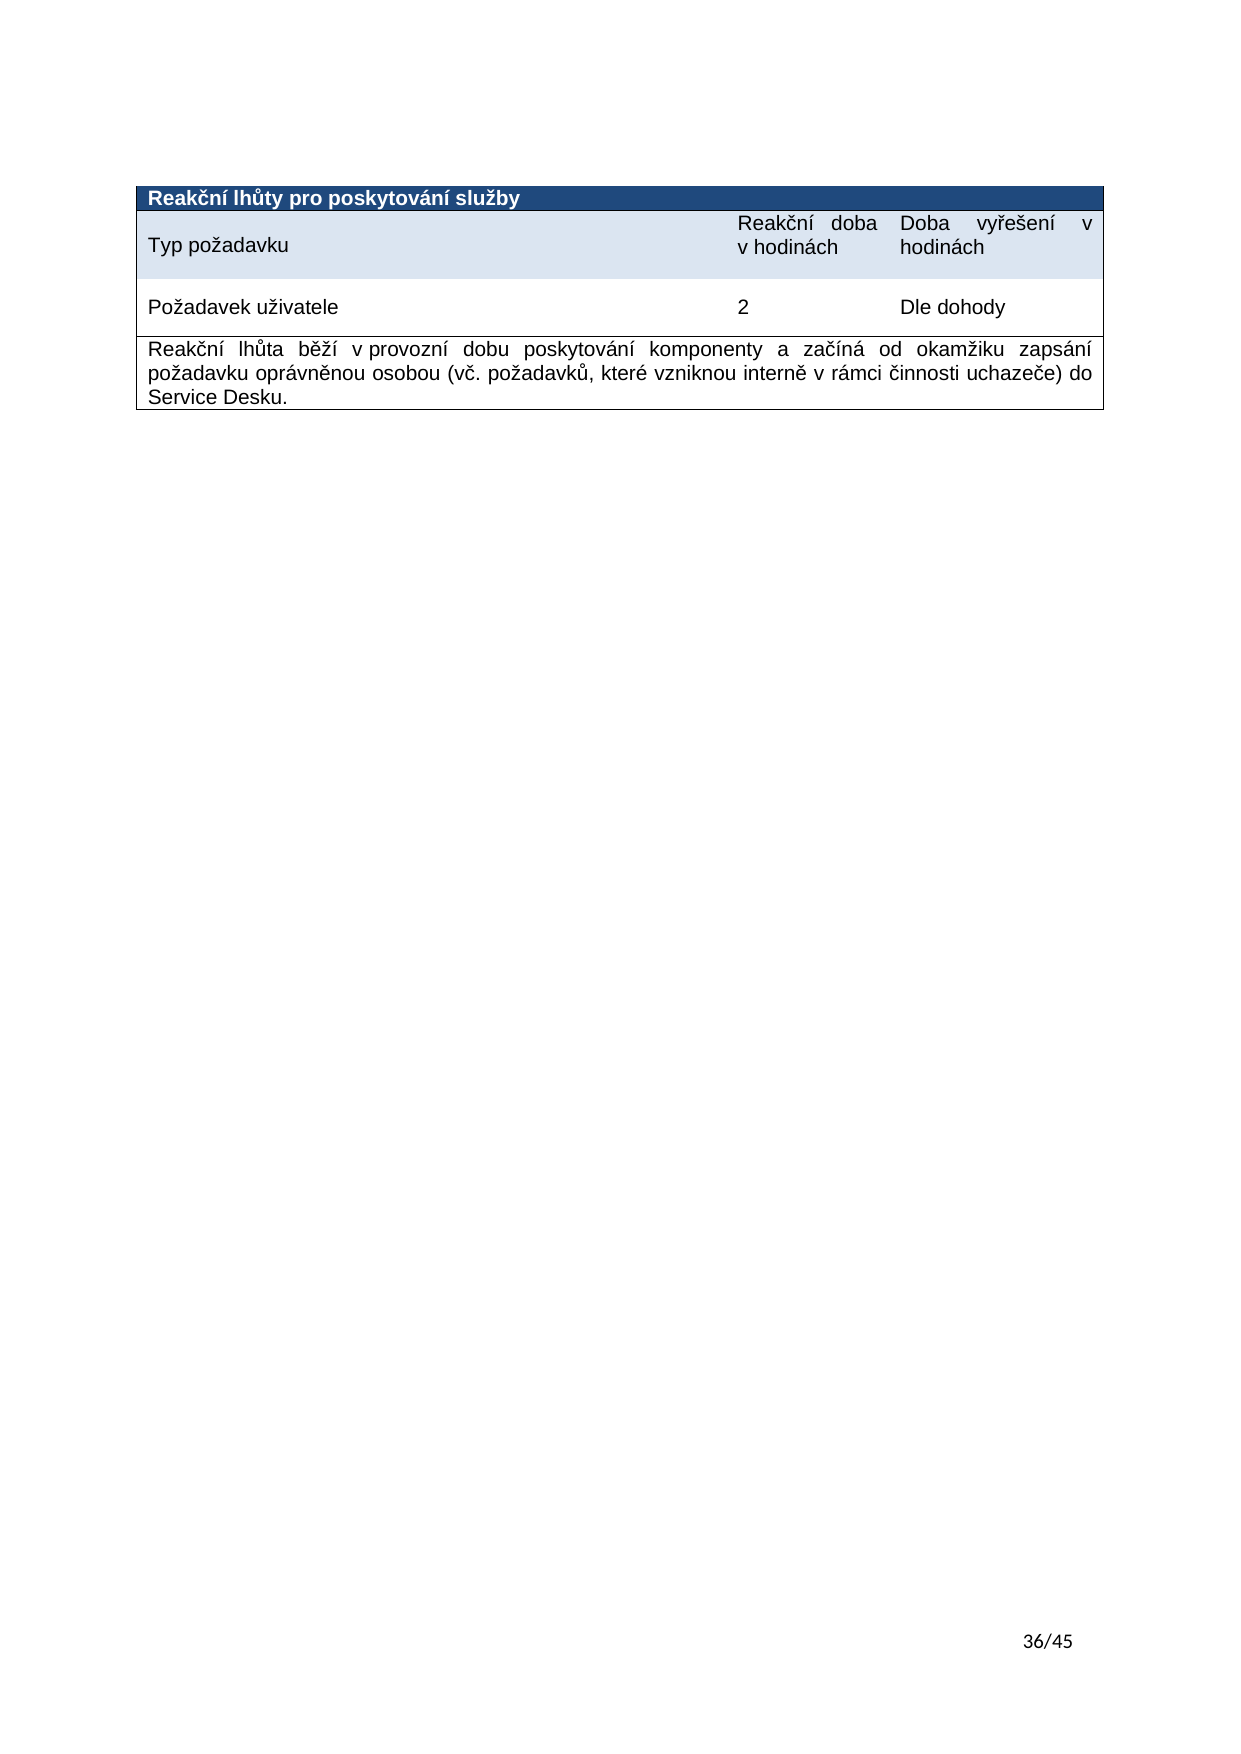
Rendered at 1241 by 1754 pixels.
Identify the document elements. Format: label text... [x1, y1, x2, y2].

table_cell 2 [726, 279, 889, 336]
table_cell Typ požadavku [137, 211, 726, 279]
table_cell Doba vyřešení v hodinách [889, 211, 1103, 279]
table_cell Dle dohody [889, 279, 1103, 336]
table_cell Reakční lhůta běží v provozní dobu poskytování komponenty a začíná od okamžiku zapsání požadavku oprávněnou osobou (vč. požadavků, které vzniknou interně v rámci činnosti uchazeče) do Service Desku. [137, 337, 1103, 408]
table_cell Požadavek uživatele [137, 279, 726, 336]
table_cell Reakční doba v hodinách [726, 211, 889, 279]
table_cell Reakční lhůty pro poskytování služby [137, 186, 1103, 210]
